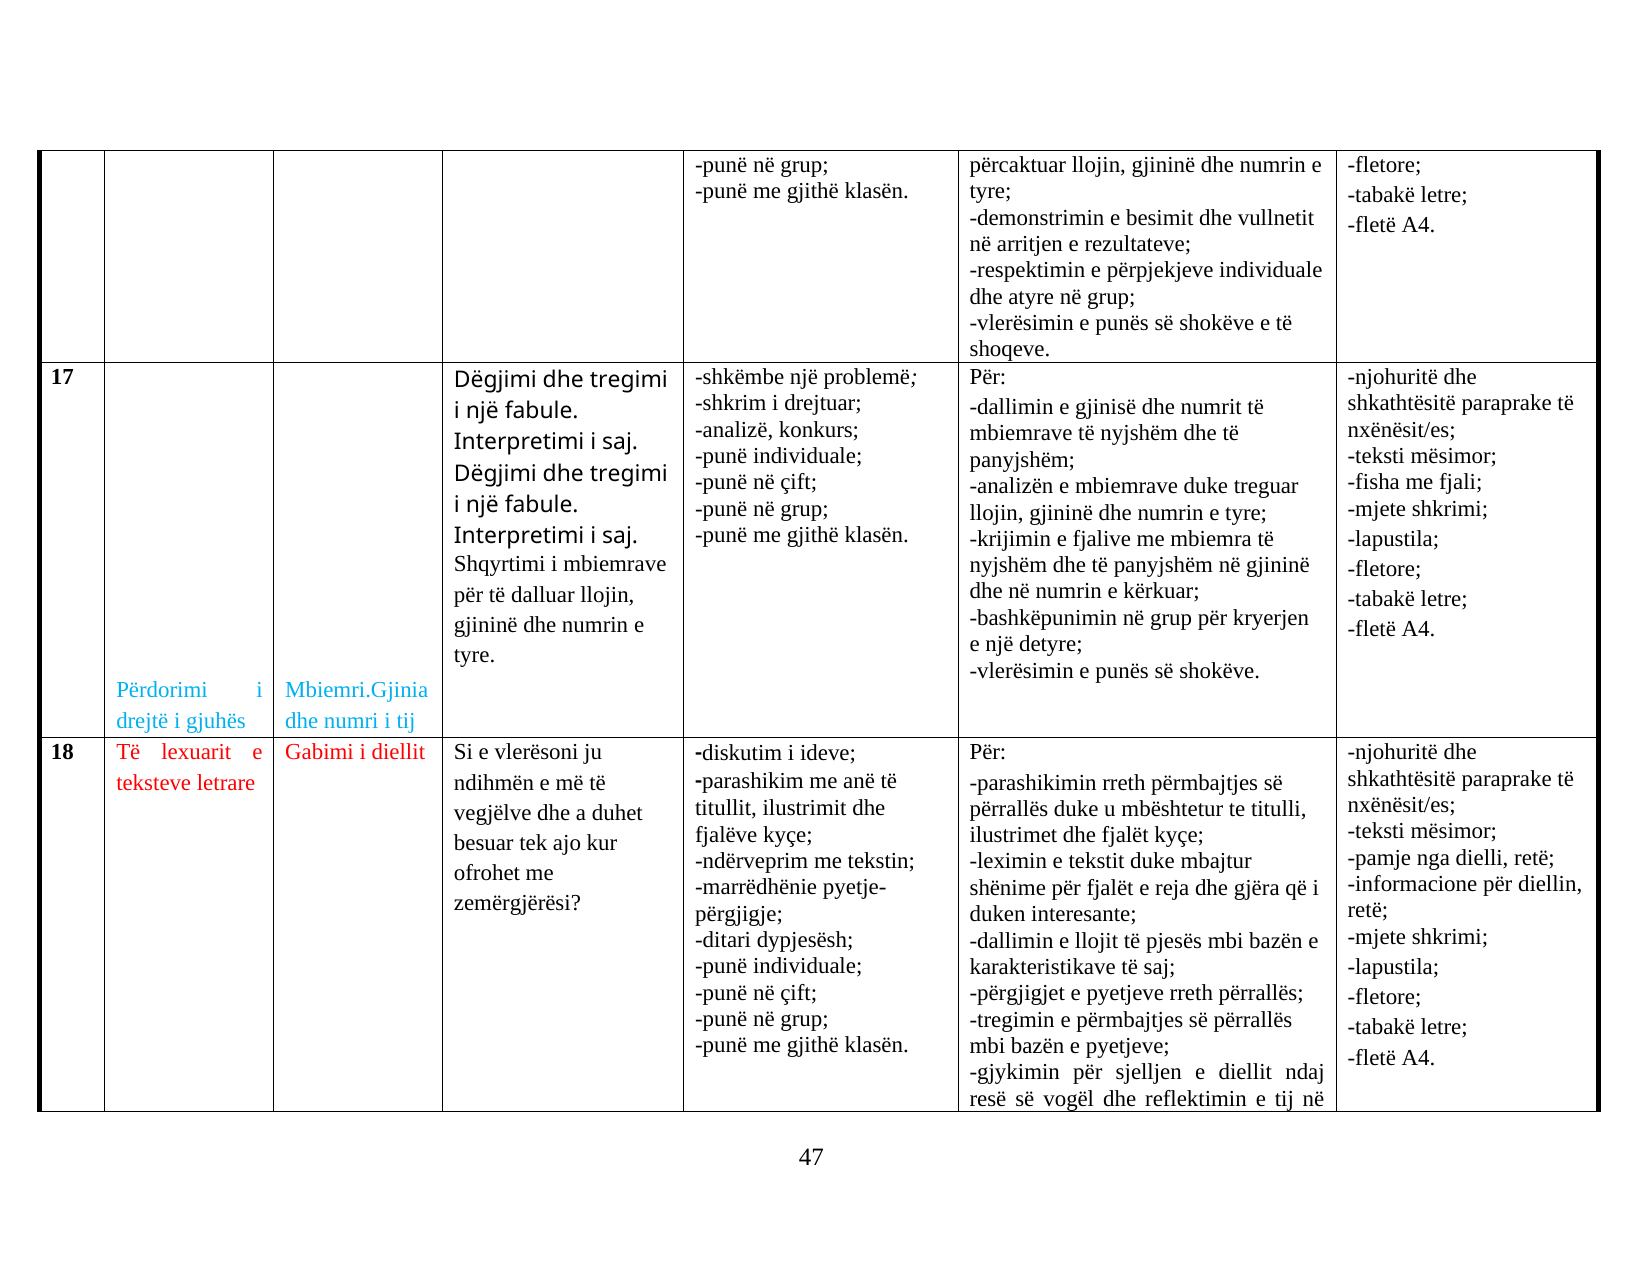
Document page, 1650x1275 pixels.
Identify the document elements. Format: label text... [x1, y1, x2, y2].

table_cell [105, 151, 273, 362]
table_cell Për: -dallimin e gjinisë dhe numrit të mbiemrave të nyjshëm dhe të panyjshëm; -analizën e mbiemrave duke treguar llojin, gjininë dhe numrin e tyre; -krijimin e fjalive me mbiemra të nyjshëm dhe të panyjshëm në gjininë dhe në numrin e kërkuar; -bashkëpunimin në grup për kryerjen e një detyre; -vlerësimin e punës së shokëve. [959, 363, 1336, 737]
table_cell Gabimi i diellit [274, 738, 442, 1111]
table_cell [443, 738, 683, 1111]
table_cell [1337, 738, 1596, 1111]
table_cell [105, 738, 273, 1111]
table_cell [274, 151, 442, 362]
table_cell 17 [42, 363, 104, 737]
table_cell -shkëmbe një problemë; -shkrim i drejtuar; -analizë, konkurs; -punë individuale; -punë në çift; -punë në grup; -punë me gjithë klasën. [684, 363, 958, 737]
table_cell 18 [42, 738, 104, 1111]
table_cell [443, 151, 683, 362]
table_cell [684, 151, 958, 362]
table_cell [1337, 151, 1596, 362]
table_cell Përdorimi i drejtë i gjuhës [105, 363, 273, 737]
table_cell Dëgjimi dhe tregimi i një fabule. Interpretimi i saj. Dëgjimi dhe tregimi i një fabule. Interpretimi i saj. Shqyrtimi i mbiemrave për të dalluar llojin, gjininë dhe numrin e tyre. [443, 363, 683, 737]
table_cell Mbiemri.Gjinia dhe numri i tij [274, 363, 442, 737]
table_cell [684, 738, 958, 1111]
table_cell 16 [42, 151, 104, 362]
table_cell -njohuritë dhe shkathtësitë paraprake të nxënësit/es; -teksti mësimor; -fisha me fjali; -mjete shkrimi; -lapustila; -fletore; -tabakë letre; -fletë A4. [1337, 363, 1596, 737]
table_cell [959, 151, 1336, 362]
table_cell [959, 738, 1336, 1111]
